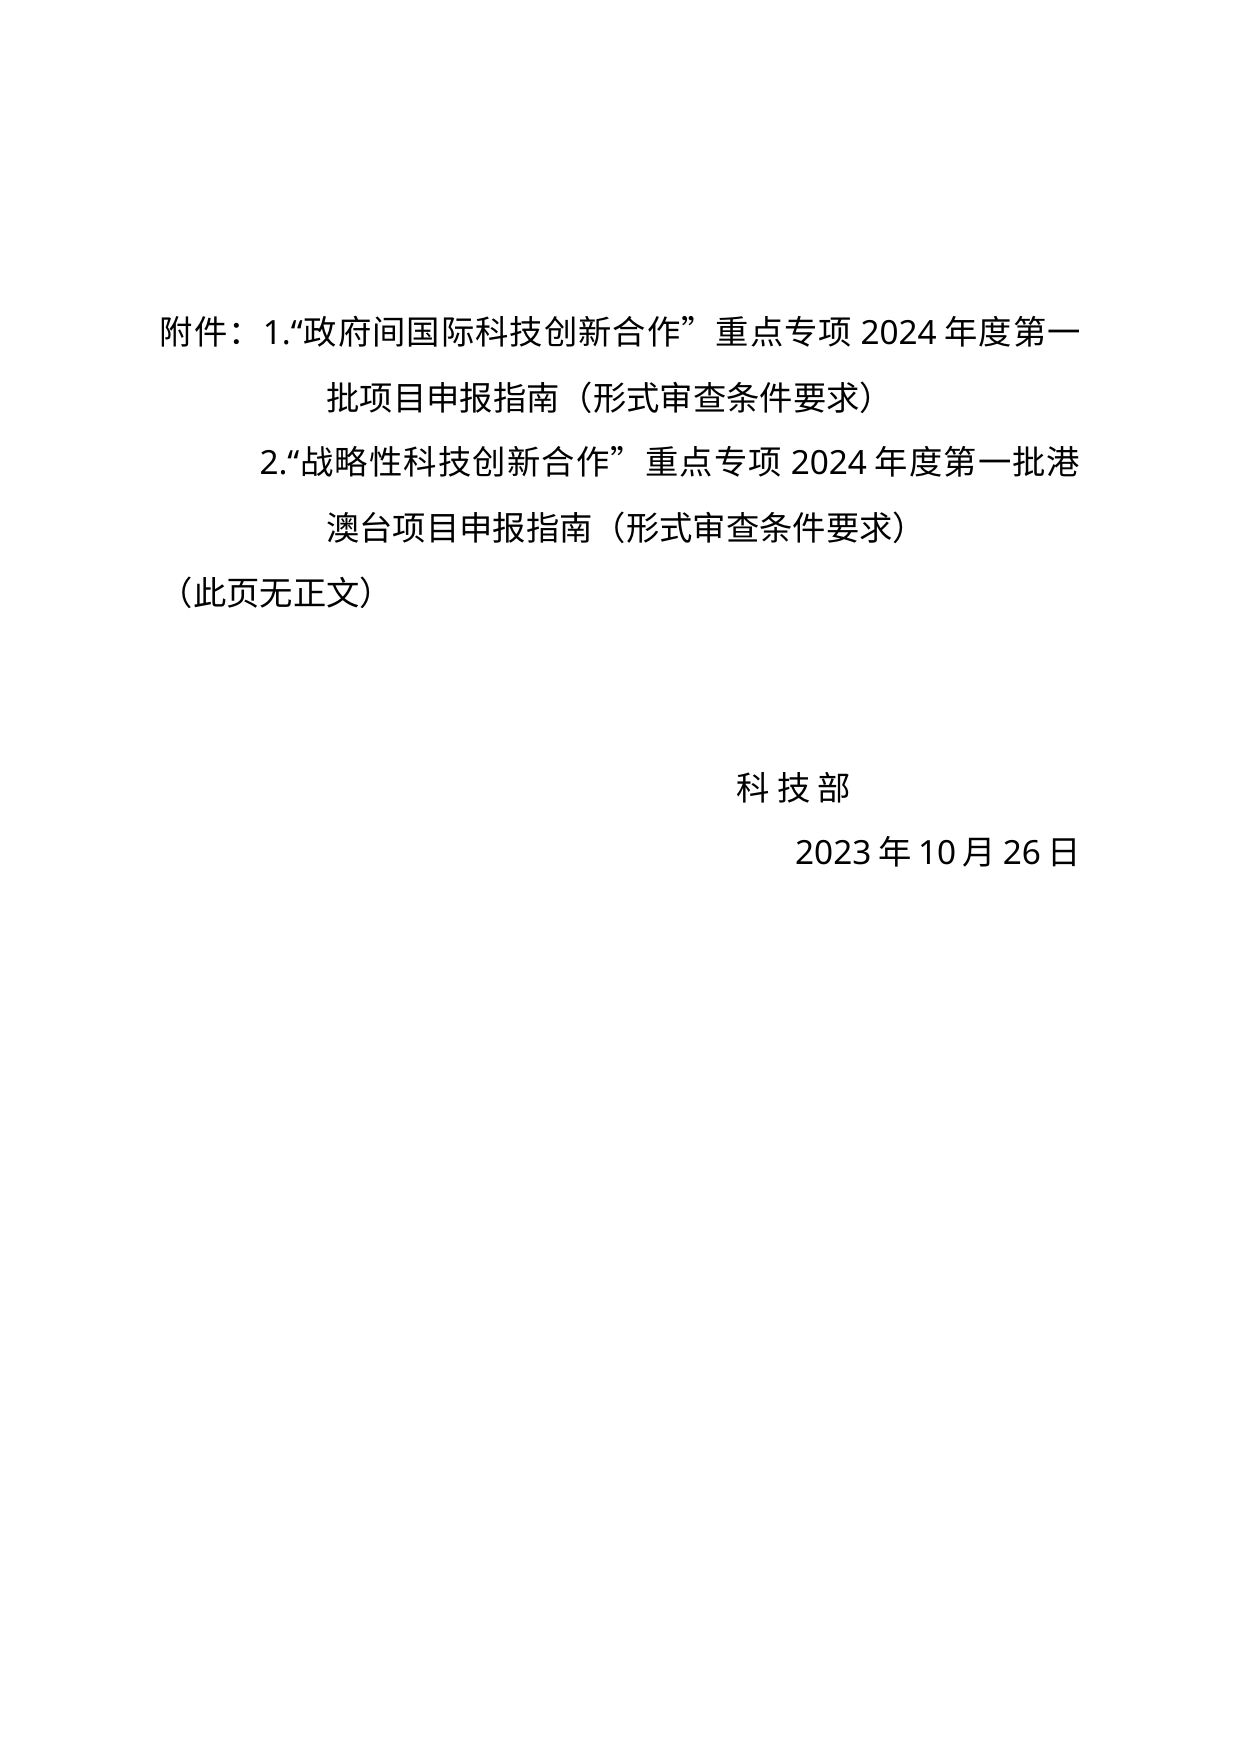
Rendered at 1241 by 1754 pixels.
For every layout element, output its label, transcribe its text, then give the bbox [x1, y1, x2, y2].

text 科 技 部 [159, 753, 1081, 818]
text 2.“战略性科技创新合作”重点专项2024年度第一批港澳台项目申报指南（形式审查条件要求） [259, 428, 1081, 558]
text （此页无正文） [159, 558, 1081, 623]
text 2023年10月26日 [159, 818, 1081, 883]
text 附件：1.“政府间国际科技创新合作”重点专项2024年度第一批项目申报指南（形式审查条件要求） [159, 298, 1081, 428]
